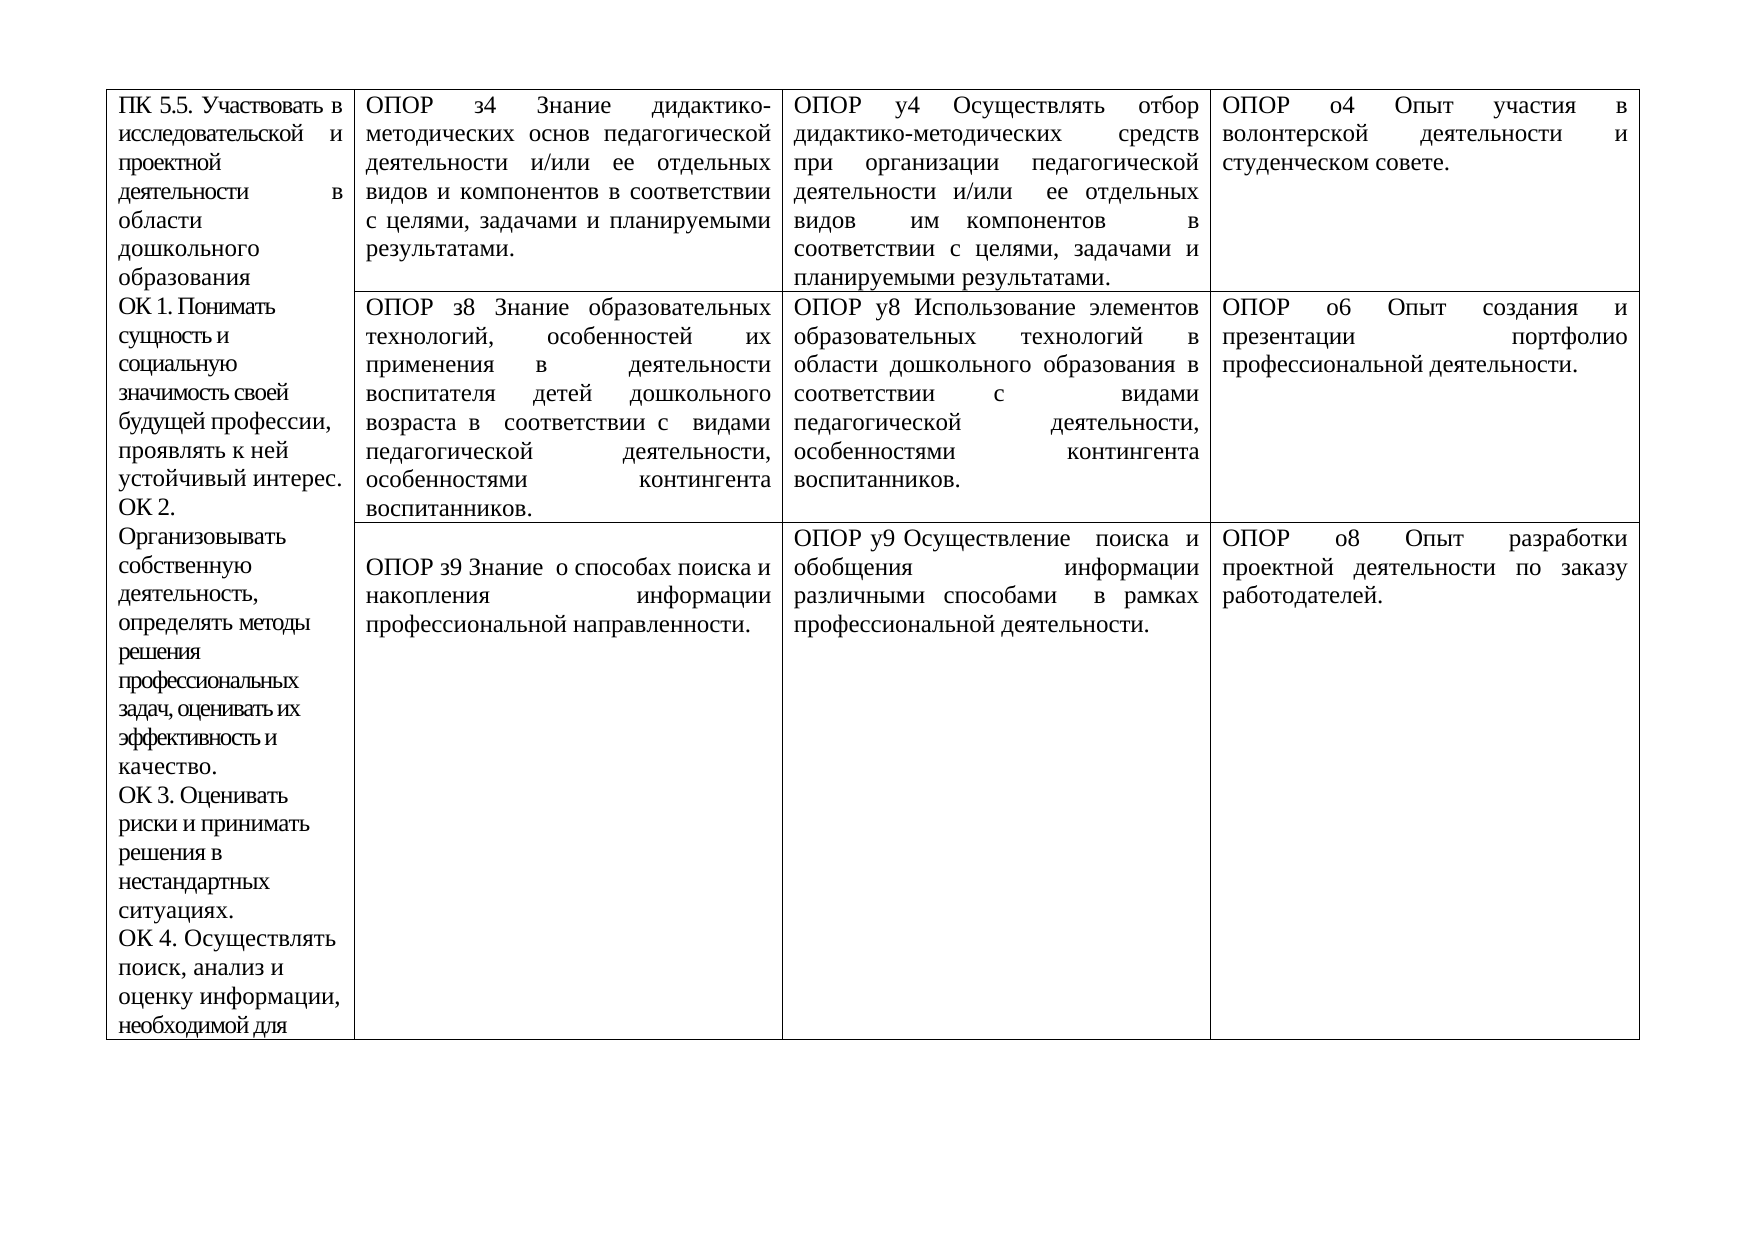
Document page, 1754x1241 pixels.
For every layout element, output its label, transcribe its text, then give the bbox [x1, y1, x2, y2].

table_cell ОПОР з8 Знание образовательных технологий, особенностей их применения в деятельности воспитателя детей дошкольного возраста в соответствии с видами педагогической деятельности, особенностями контингента воспитанников. [355, 292, 782, 522]
table_cell ОПОР о6 Опыт создания и презентации портфолио профессиональной деятельности. [1211, 292, 1639, 522]
table_cell ОПОР з4 Знание дидактико-методических основ педагогической деятельности и/или ее отдельных видов и компонентов в соответствии с целями, задачами и планируемыми результатами. [355, 90, 782, 291]
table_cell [355, 523, 782, 1038]
table_cell ОПОР о4 Опыт участия в волонтерской деятельности и студенческом совете. [1211, 90, 1639, 291]
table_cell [1211, 523, 1639, 1038]
table_cell ОПОР у8 Использование элементов образовательных технологий в области дошкольного образования в соответствии с видами педагогической деятельности, особенностями контингента воспитанников. [783, 292, 1210, 522]
table_cell ОПОР у4 Осуществлять отбор дидактико-методических средств при организации педагогической деятельности и/или ее отдельных видов им компонентов в соответствии с целями, задачами и планируемыми результатами. [783, 90, 1210, 291]
table_cell ПК 5.5. Участвовать в исследовательской и проектной деятельности в области дошкольного образования ОК 1. Понимать сущность и социальную значимость своей будущей профессии, проявлять к ней устойчивый интерес. ОК 2. Организовывать собственную деятельность, определять методы решения профессиональных задач, оценивать их эффективность и качество. ОК 3. Оценивать риски и принимать решения в нестандартных ситуациях. ОК 4. Осуществлять поиск, анализ и оценку информации, необходимой для постановки и решения профессиональных задач, профессионального и личностного развития. ОК 5. Использовать информационно-коммуникационные технологии для совершенствования профессиональной деятельности. [107, 90, 354, 1038]
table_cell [783, 523, 1210, 1038]
